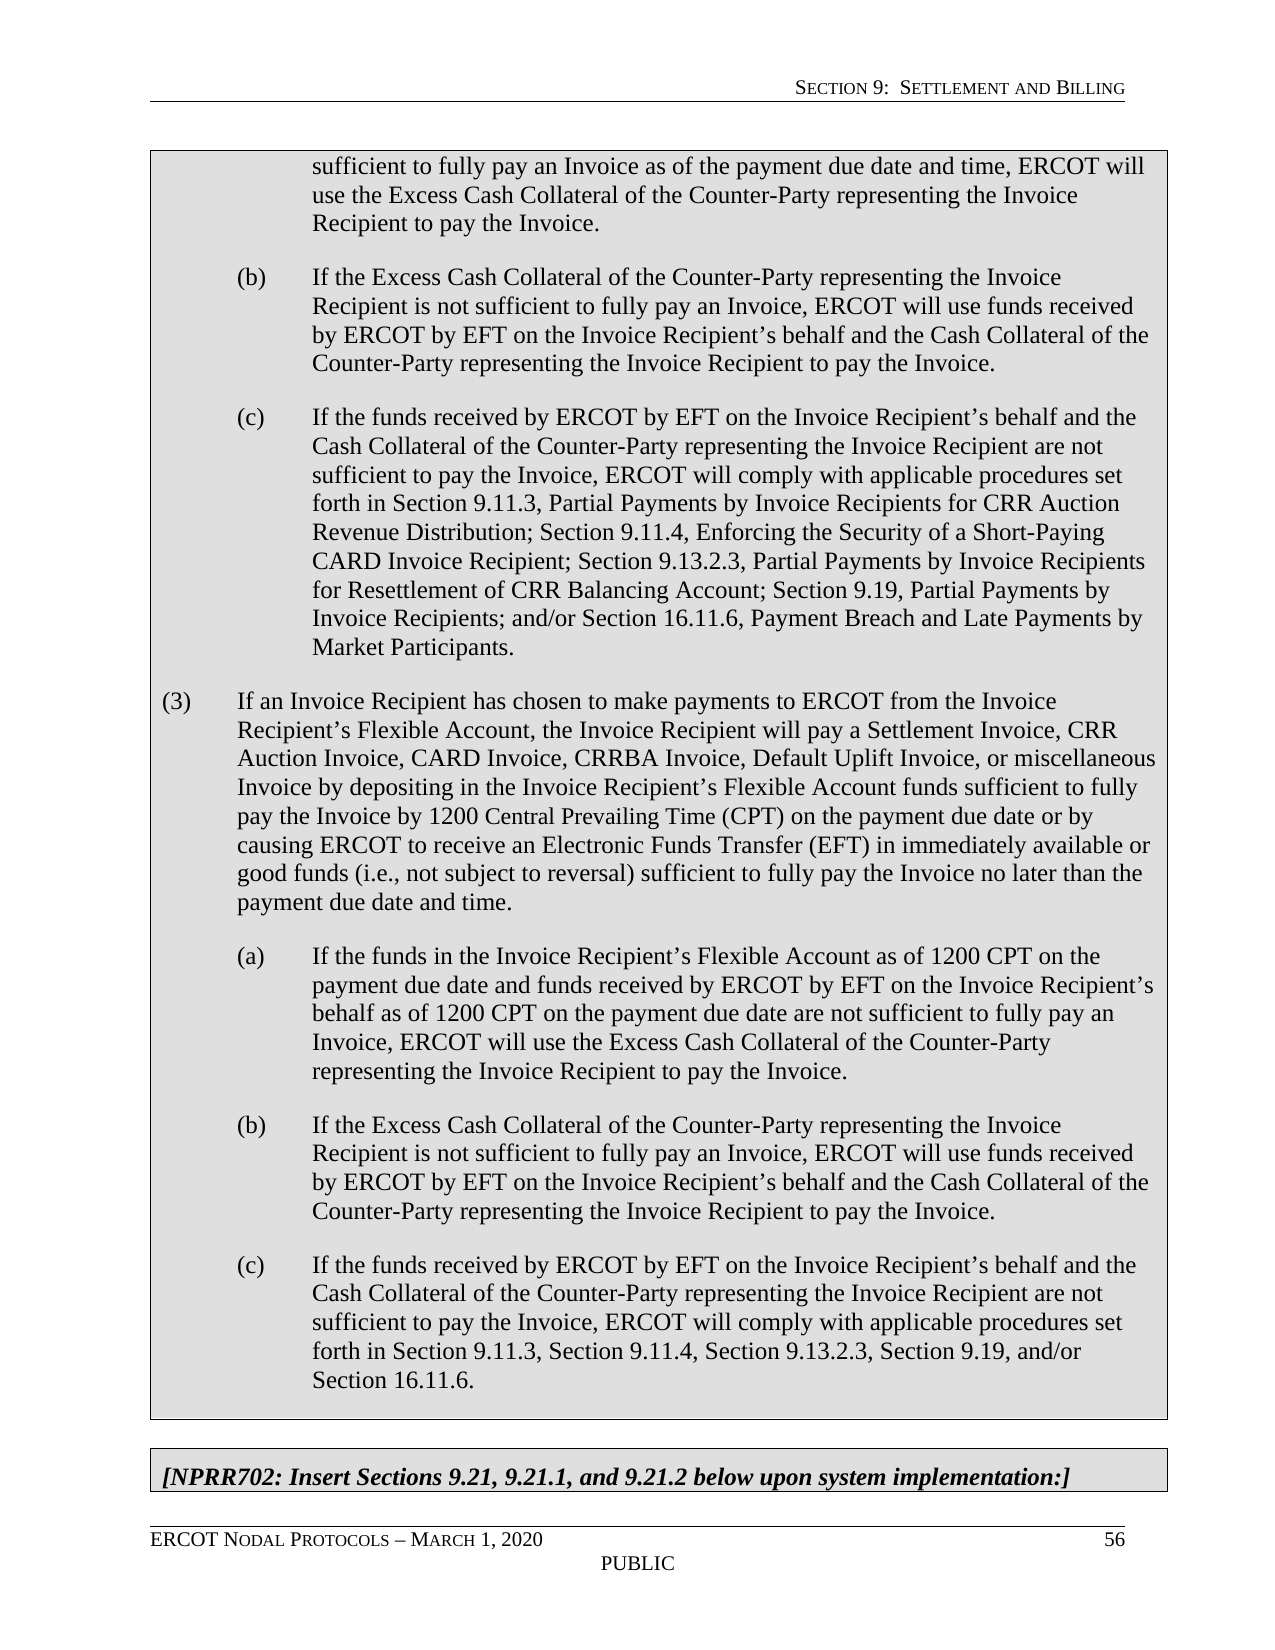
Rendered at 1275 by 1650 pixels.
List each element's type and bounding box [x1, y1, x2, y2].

table_header [151, 151, 1167, 1418]
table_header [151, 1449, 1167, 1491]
